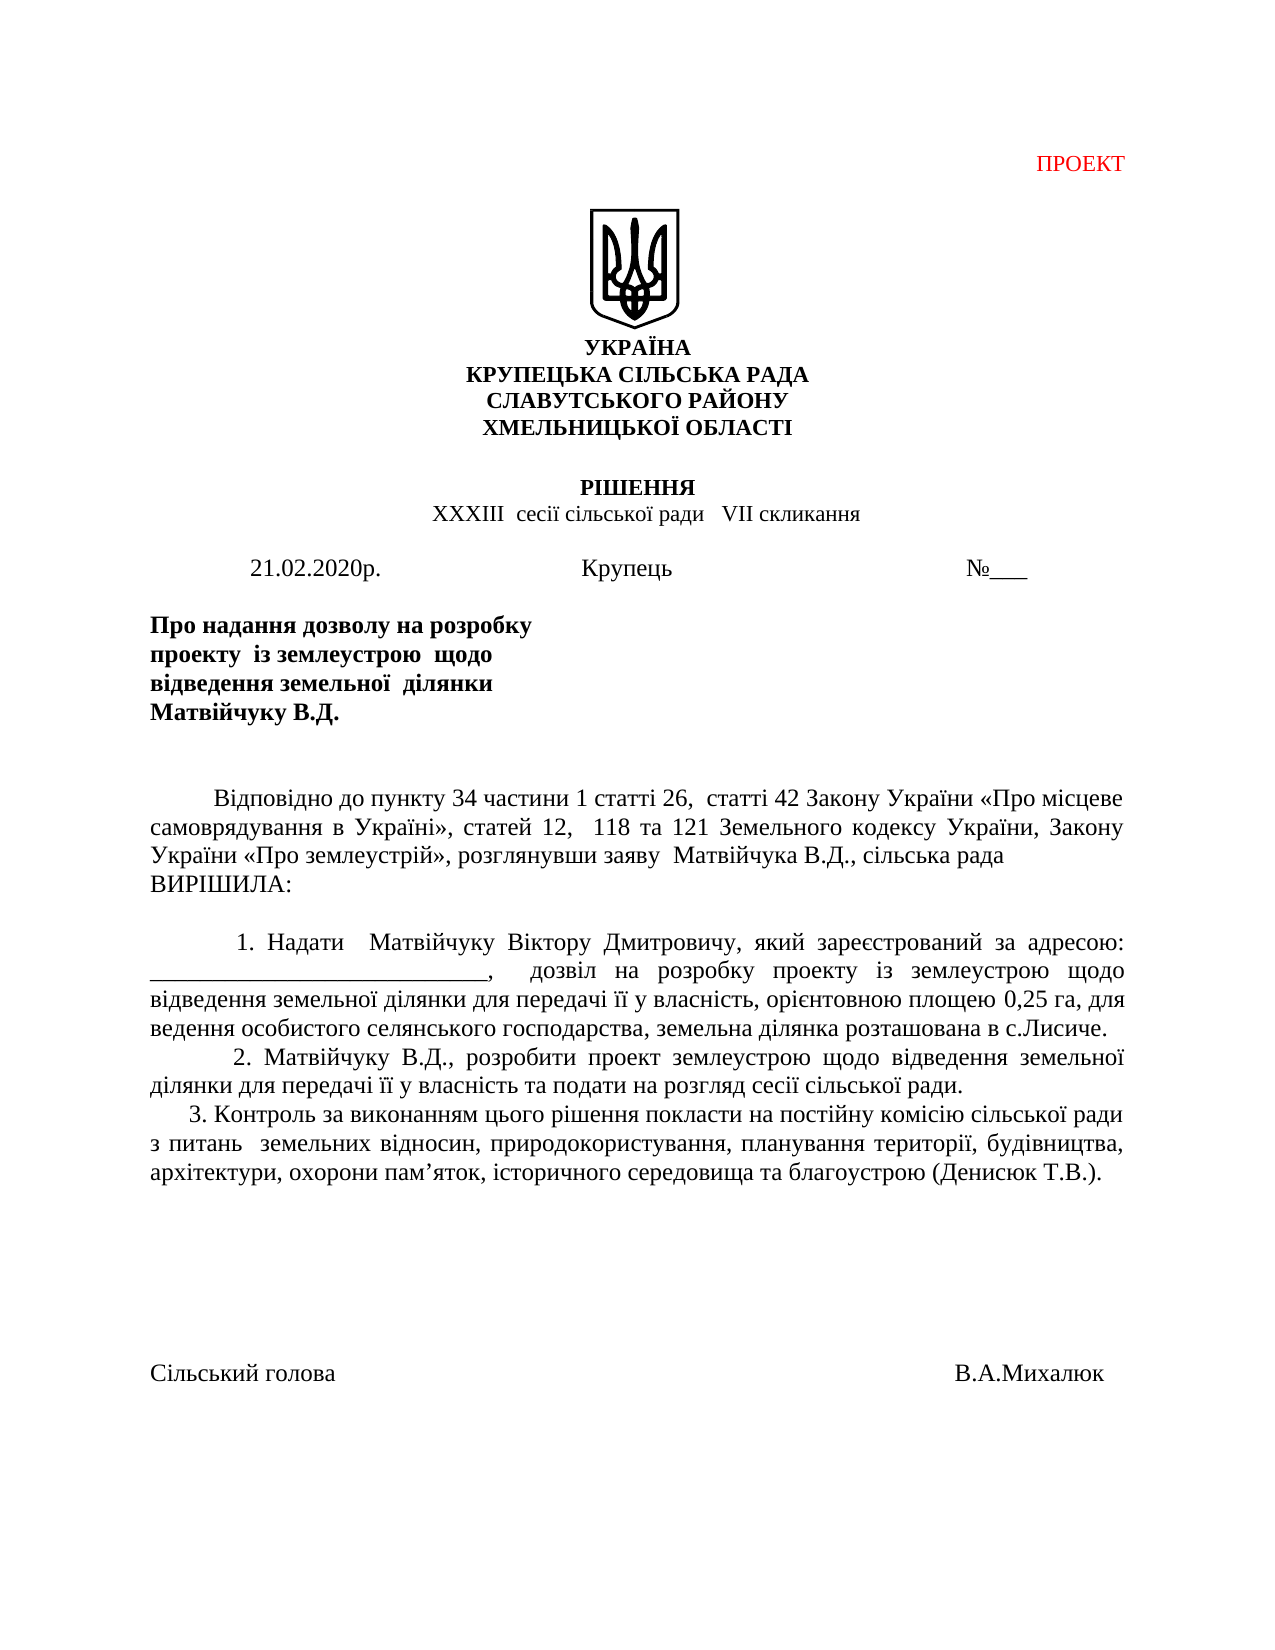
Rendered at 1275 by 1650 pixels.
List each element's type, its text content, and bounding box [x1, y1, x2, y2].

text 21.02.2020р. Крупець №___ [150, 553, 1125, 582]
text СЛАВУТСЬКОГО РАЙОНУ [150, 387, 1125, 413]
text Про надання дозволу на розробку [150, 611, 1125, 639]
text проекту із землеустрою щодо [150, 639, 1125, 668]
text 1. Надати Матвійчуку Віктору Дмитровичу, який зареєстрований за адресою: ___________________________, дозвіл на розробку проекту із землеустрою щодо відведення земельної ділянки для передачі її у власність, орієнтовною площею 0,25 га, для ведення особистого селянського господарства, земельна ділянка розташована в с.Лисиче. [150, 927, 1125, 1042]
text 3. Контроль за виконанням цього рішення покласти на постійну комісію сільської ради з питань земельних відносин, природокористування, планування території, будівництва, архітектури, охорони пам’яток, історичного середовища та благоустрою (Денисюк Т.В.). [150, 1099, 1125, 1186]
text Сільський голова В.А.Михалюк [150, 1358, 1125, 1387]
text Матвійчуку В.Д. [150, 697, 1125, 726]
text Відповідно до пункту 34 частини 1 статті 26, статті 42 Закону України «Про місцеве самоврядування в Україні», статей 12, 118 та 121 Земельного кодексу України, Закону України «Про землеустрій», розглянувши заяву Матвійчука В.Д., сільська рада [150, 783, 1125, 869]
text ПРОЕКТ [150, 150, 1125, 176]
text РІШЕННЯ [150, 474, 1125, 500]
text КРУПЕЦЬКА СІЛЬСЬКА РАДА [150, 361, 1125, 387]
text відведення земельної ділянки [150, 668, 1125, 697]
text ХМЕЛЬНИЦЬКОЇ ОБЛАСТІ [150, 413, 1125, 440]
text ВИРІШИЛА: [150, 869, 1125, 898]
text 2. Матвійчуку В.Д., розробити проект землеустрою щодо відведення земельної ділянки для передачі її у власність та подати на розгляд сесії сільської ради. [150, 1042, 1125, 1099]
text ХХХІІІ сесії сільської ради VII скликання [150, 500, 1125, 527]
text УКРАЇНА [150, 334, 1125, 361]
